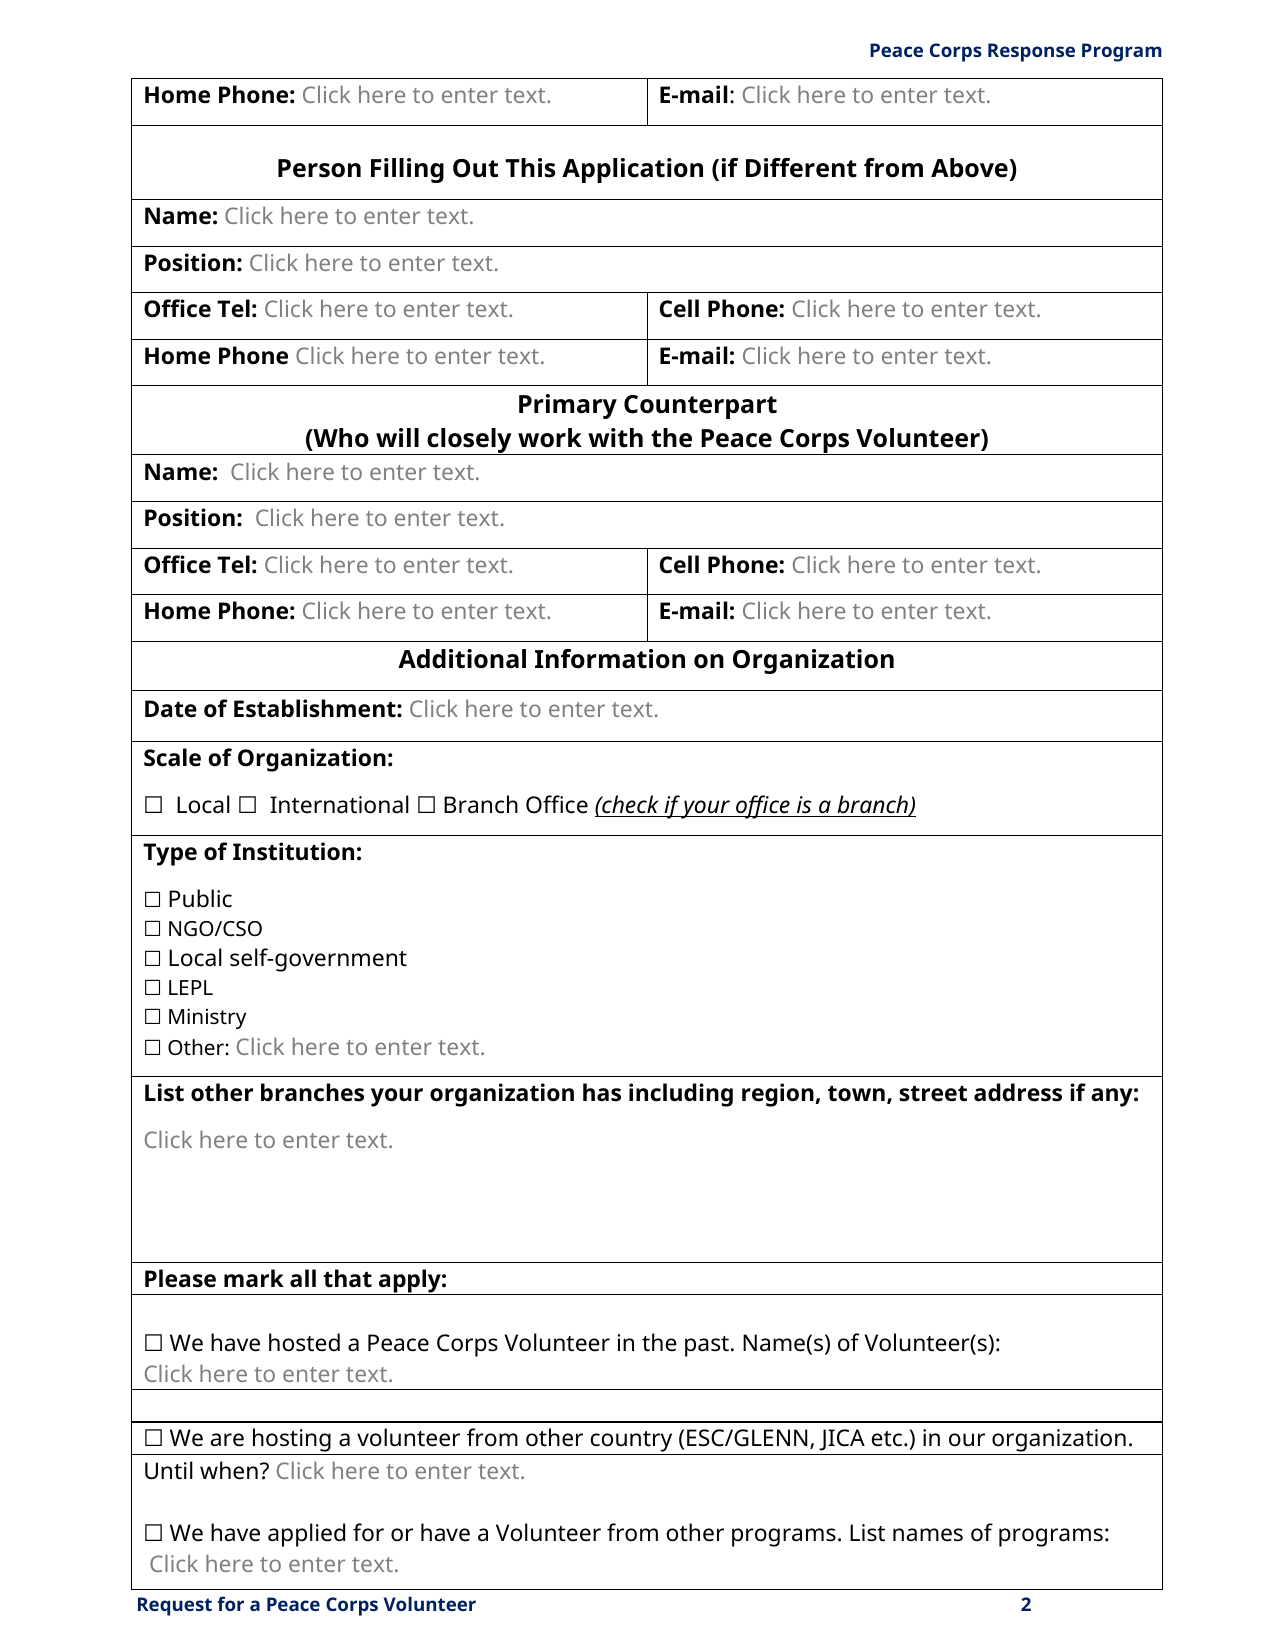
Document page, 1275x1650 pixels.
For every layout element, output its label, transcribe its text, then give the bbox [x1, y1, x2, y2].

table_cell Home Phone: [132, 595, 647, 641]
table_cell Cell Phone: [648, 549, 1162, 594]
table_cell Position: [132, 502, 1162, 547]
table_cell List other branches your organization has including region, town, street address if any: [132, 1077, 1162, 1262]
table_cell Cell Phone: [648, 293, 1162, 339]
table_cell Additional Information on Organization [132, 642, 1162, 690]
table_cell Name: [132, 200, 1162, 246]
table_cell Position: [132, 247, 1162, 292]
table_cell Primary Counterpart (Who will closely work with the Peace Corps Volunteer) [132, 386, 1162, 454]
table_cell E-mail: [648, 340, 1162, 385]
table_cell Scale of Organization: Local International Branch Office (check if your office is a branch) [132, 742, 1162, 835]
table_cell [132, 1390, 1162, 1421]
table_cell Office Tel: [132, 293, 647, 339]
table_cell We are hosting a volunteer from other country (ESC/GLENN, JICA etc.) in our organization. [132, 1423, 1162, 1454]
table_cell E-mail: [648, 595, 1162, 641]
table_cell Office Tel: [132, 549, 647, 594]
table_cell We have hosted a Peace Corps Volunteer in the past. Name(s) of Volunteer(s): [132, 1295, 1162, 1389]
table_cell E-mail: [648, 79, 1162, 124]
table_cell Person Filling Out This Application (if Different from Above) [132, 126, 1162, 199]
table_cell Name: [132, 455, 1162, 501]
table_cell Home Phone: [132, 79, 647, 124]
table_cell Home Phone [132, 340, 647, 385]
table_cell Type of Institution: Public NGO/CSO Local self-government LEPL Ministry Other: [132, 836, 1162, 1076]
table_cell Date of Establishment: [132, 691, 1162, 741]
table_cell Until when? We have applied for or have a Volunteer from other programs. List names of programs: [132, 1455, 1162, 1588]
table_cell Please mark all that apply: [132, 1263, 1162, 1294]
